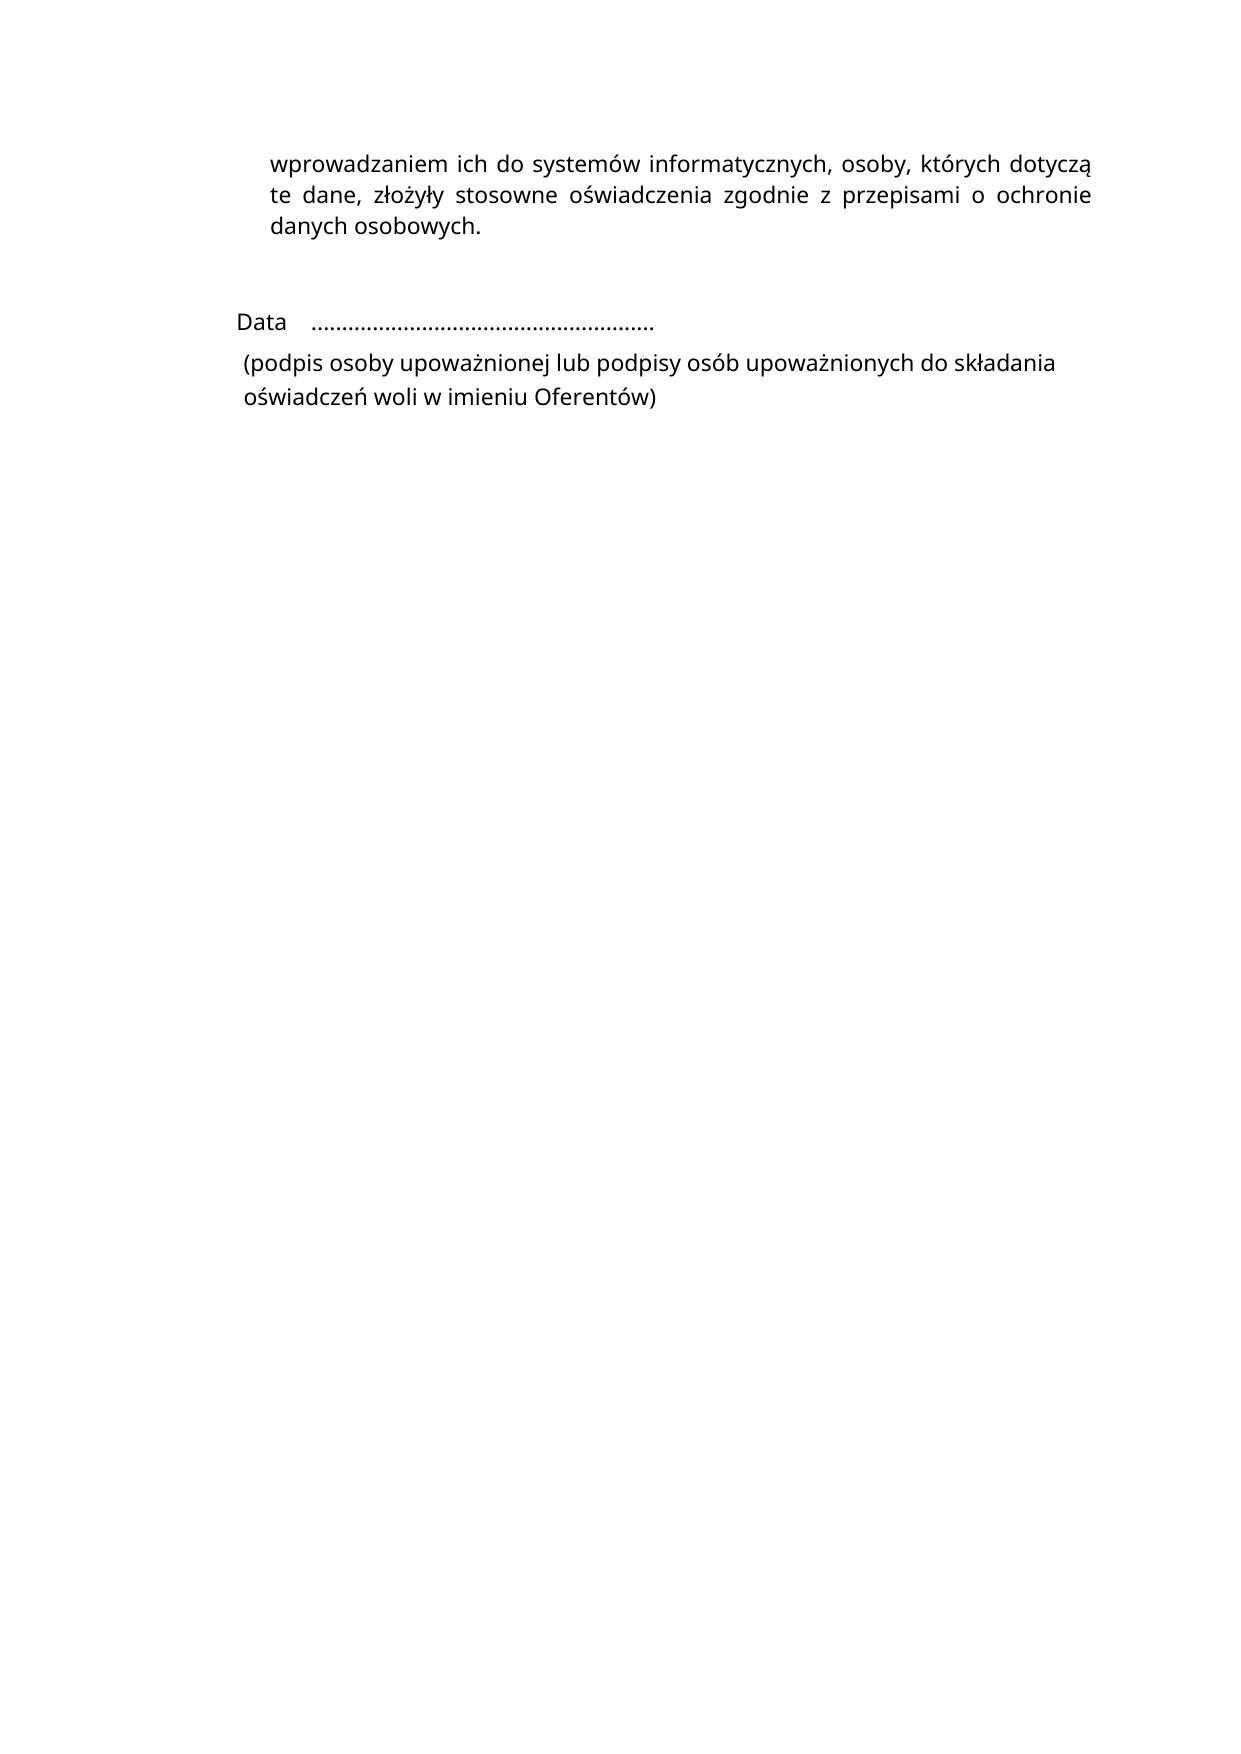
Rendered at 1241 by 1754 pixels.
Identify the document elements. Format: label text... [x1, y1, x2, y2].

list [243, 148, 1093, 241]
text Data ........................................................ [236, 312, 1093, 335]
text (podpis osoby upoważnionej lub podpisy osób upoważnionych do składania oświadczeń woli w imieniu Oferentów) [243, 347, 1093, 412]
